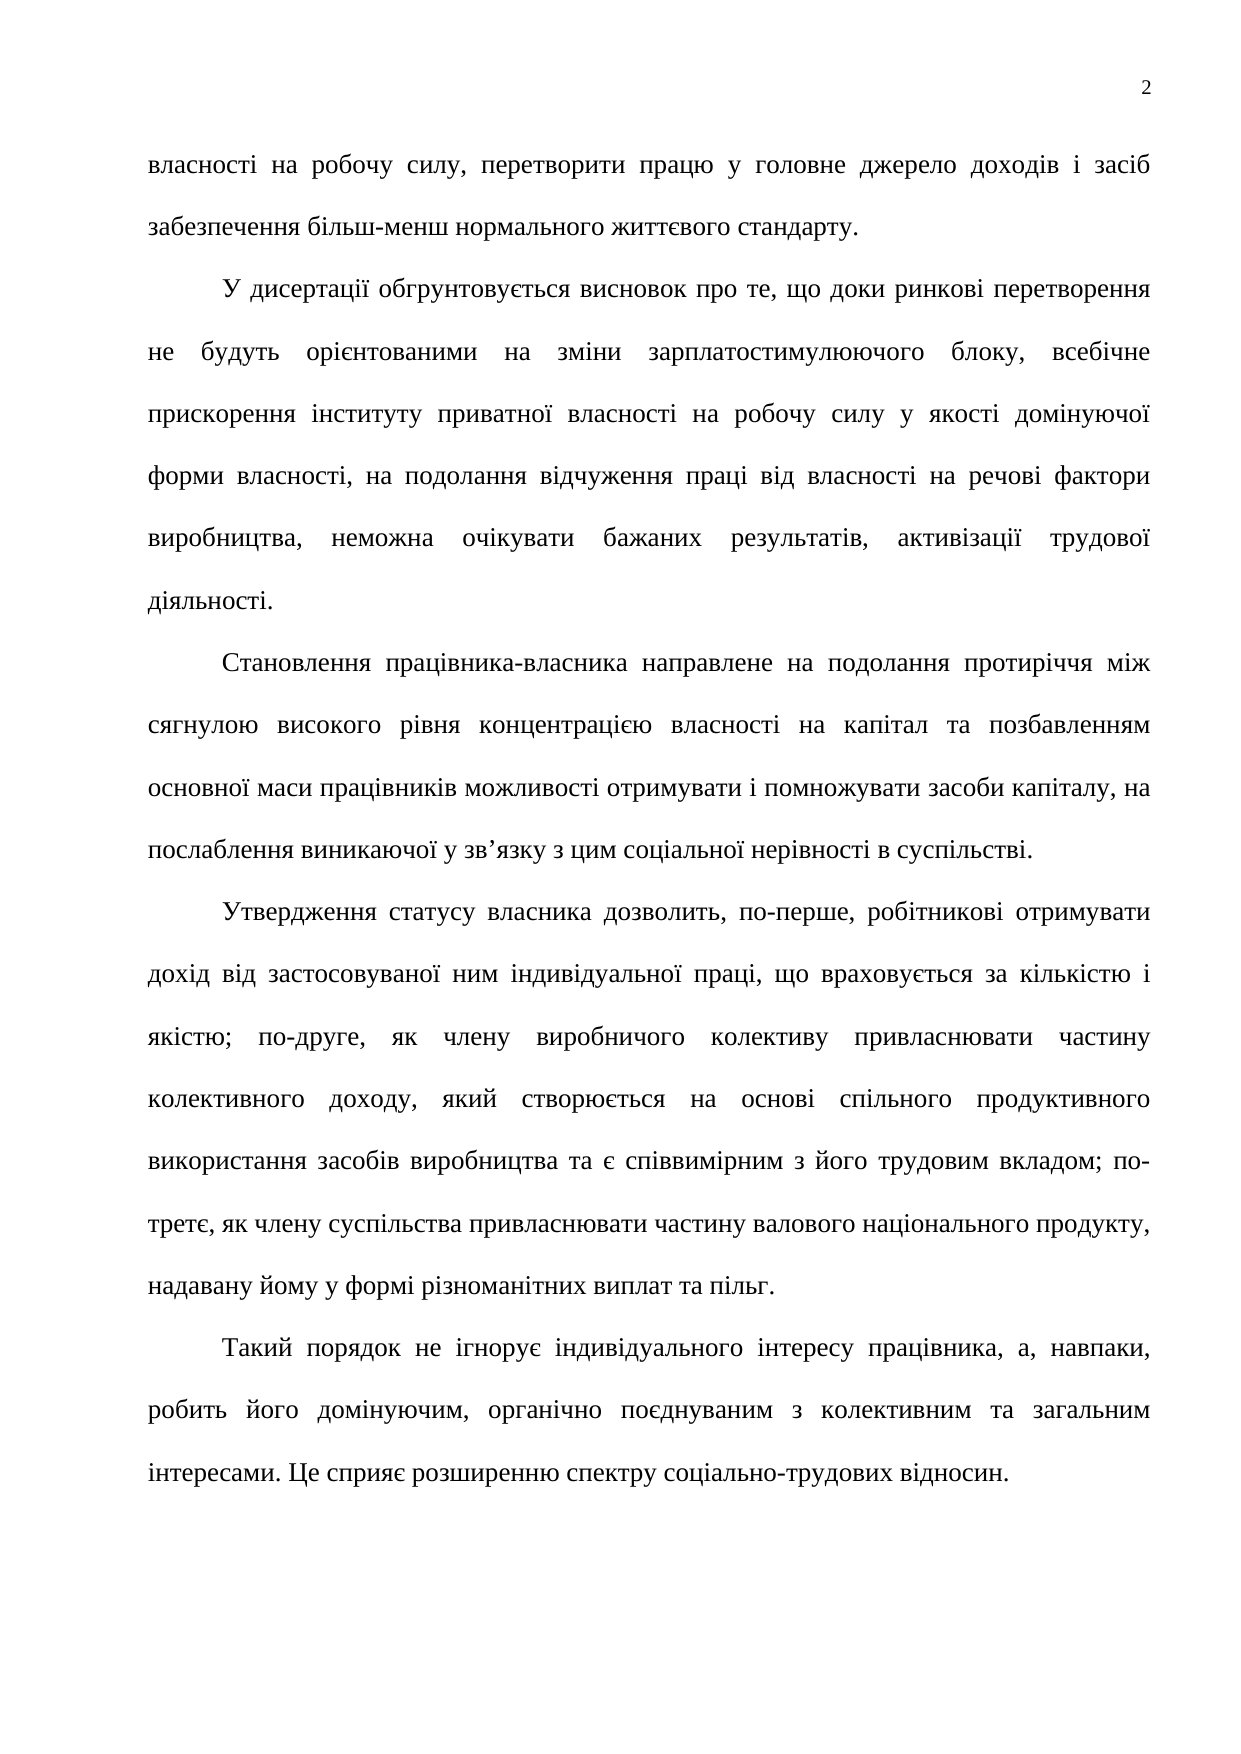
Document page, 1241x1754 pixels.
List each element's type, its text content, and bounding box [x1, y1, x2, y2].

text Утвердження статусу власника дозволить, по-перше, робітникові отримувати дохід від застосовуваної ним індивідуальної праці, що враховується за кількістю і якістю; по-друге, як члену виробничого колективу привласнювати частину колективного доходу, який створюється на основі спільного продуктивного використання засобів виробництва та є співвимірним з його трудовим вкладом; по-третє, як члену суспільства привласнювати частину валового національного продукту, надавану йому у формі різноманітних виплат та пільг. [148, 895, 1152, 1300]
text Такий порядок не ігнорує індивідуального інтересу працівника, а, навпаки, робить його домінуючим, органічно поєднуваним з колективним та загальним інтересами. Це сприяє розширенню спектру соціально-трудових відносин. [148, 1331, 1152, 1487]
text Становлення працівника-власника направлене на подолання протиріччя між сягнулою високого рівня концентрацією власності на капітал та позбавленням основної маси працівників можливості отримувати і помножувати засоби капіталу, на послаблення виникаючої у зв’язку з цим соціальної нерівності в суспільстві. [148, 646, 1152, 864]
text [148, 148, 1152, 241]
text У дисертації обгрунтовується висновок про те, що доки ринкові перетворення не будуть орієнтованими на зміни зарплатостимулюючого блоку, всебічне прискорення інституту приватної власності на робочу силу у якості домінуючої форми власності, на подолання відчуження праці від власності на речові фактори виробництва, неможна очікувати бажаних результатів, активізації трудової діяльності. [148, 272, 1152, 615]
